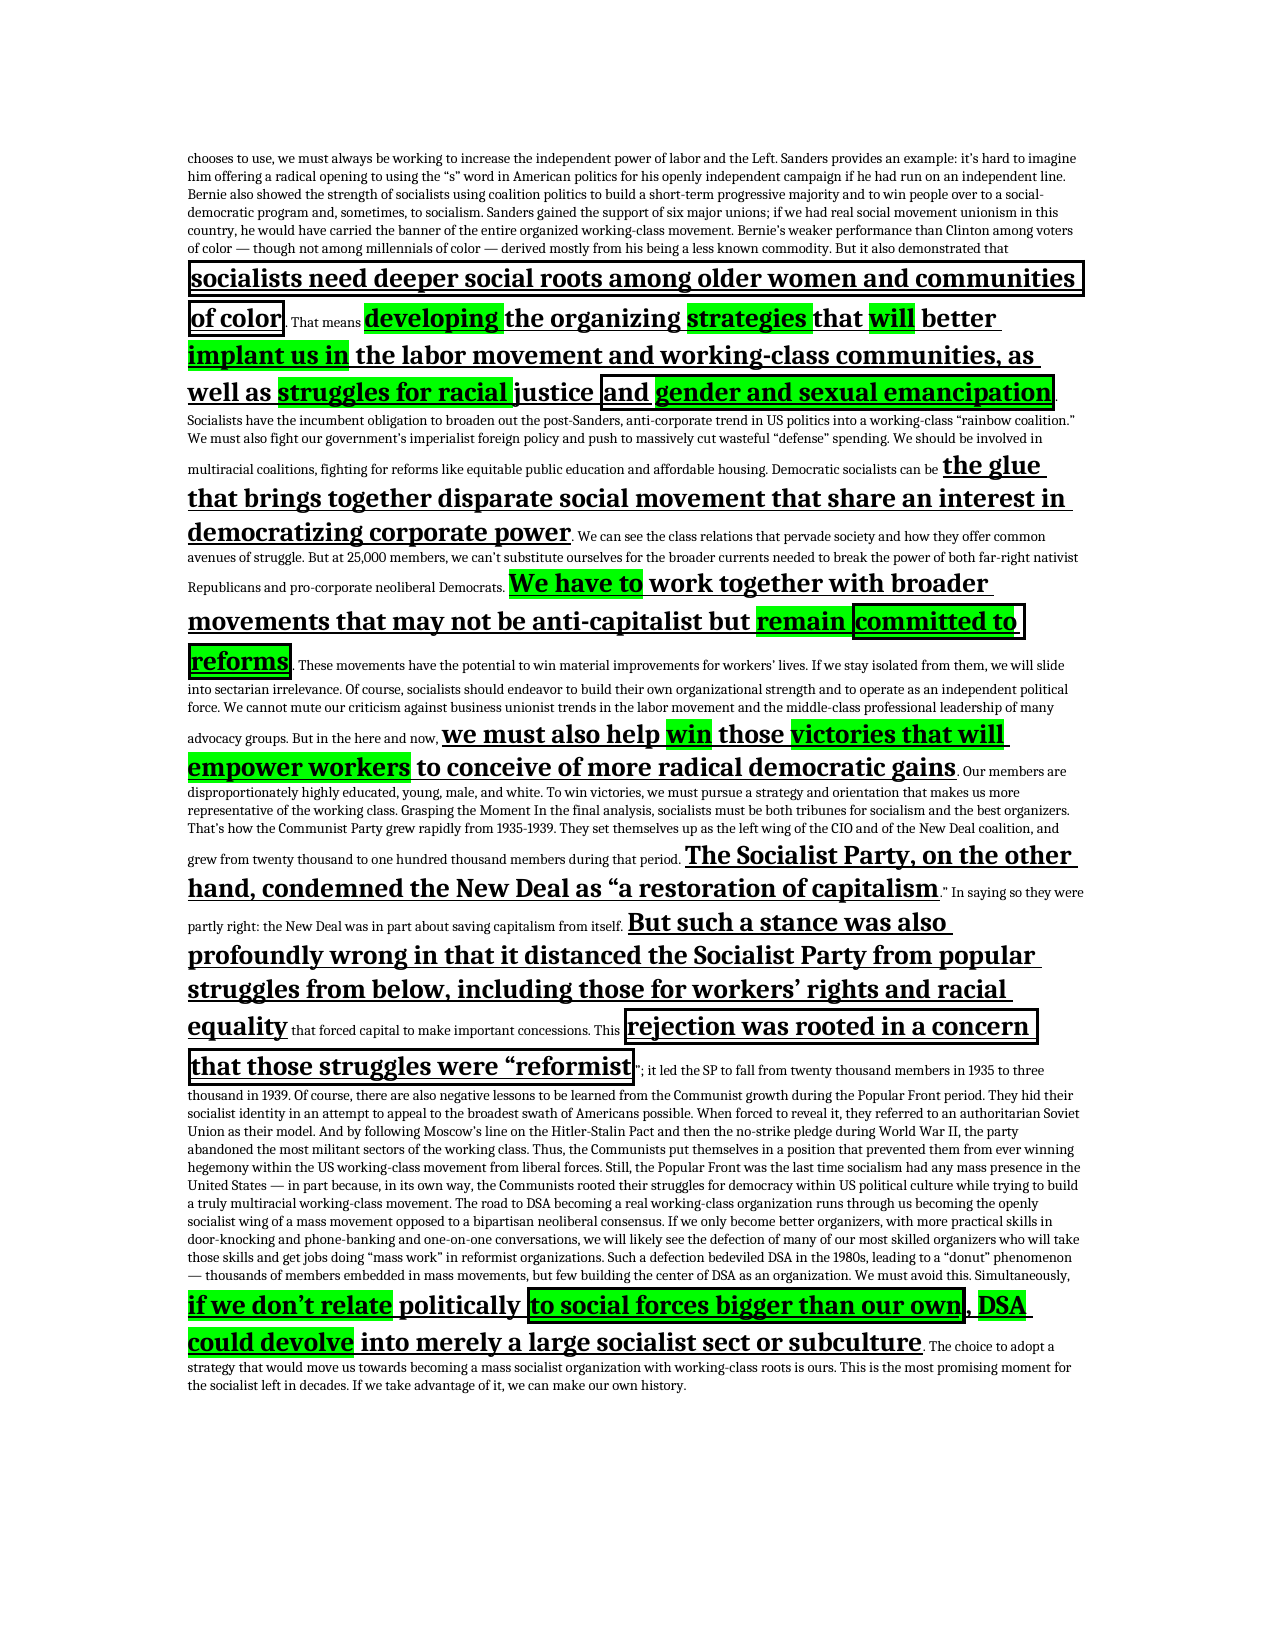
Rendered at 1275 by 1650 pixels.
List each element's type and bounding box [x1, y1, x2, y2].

text [187, 150, 1087, 1394]
